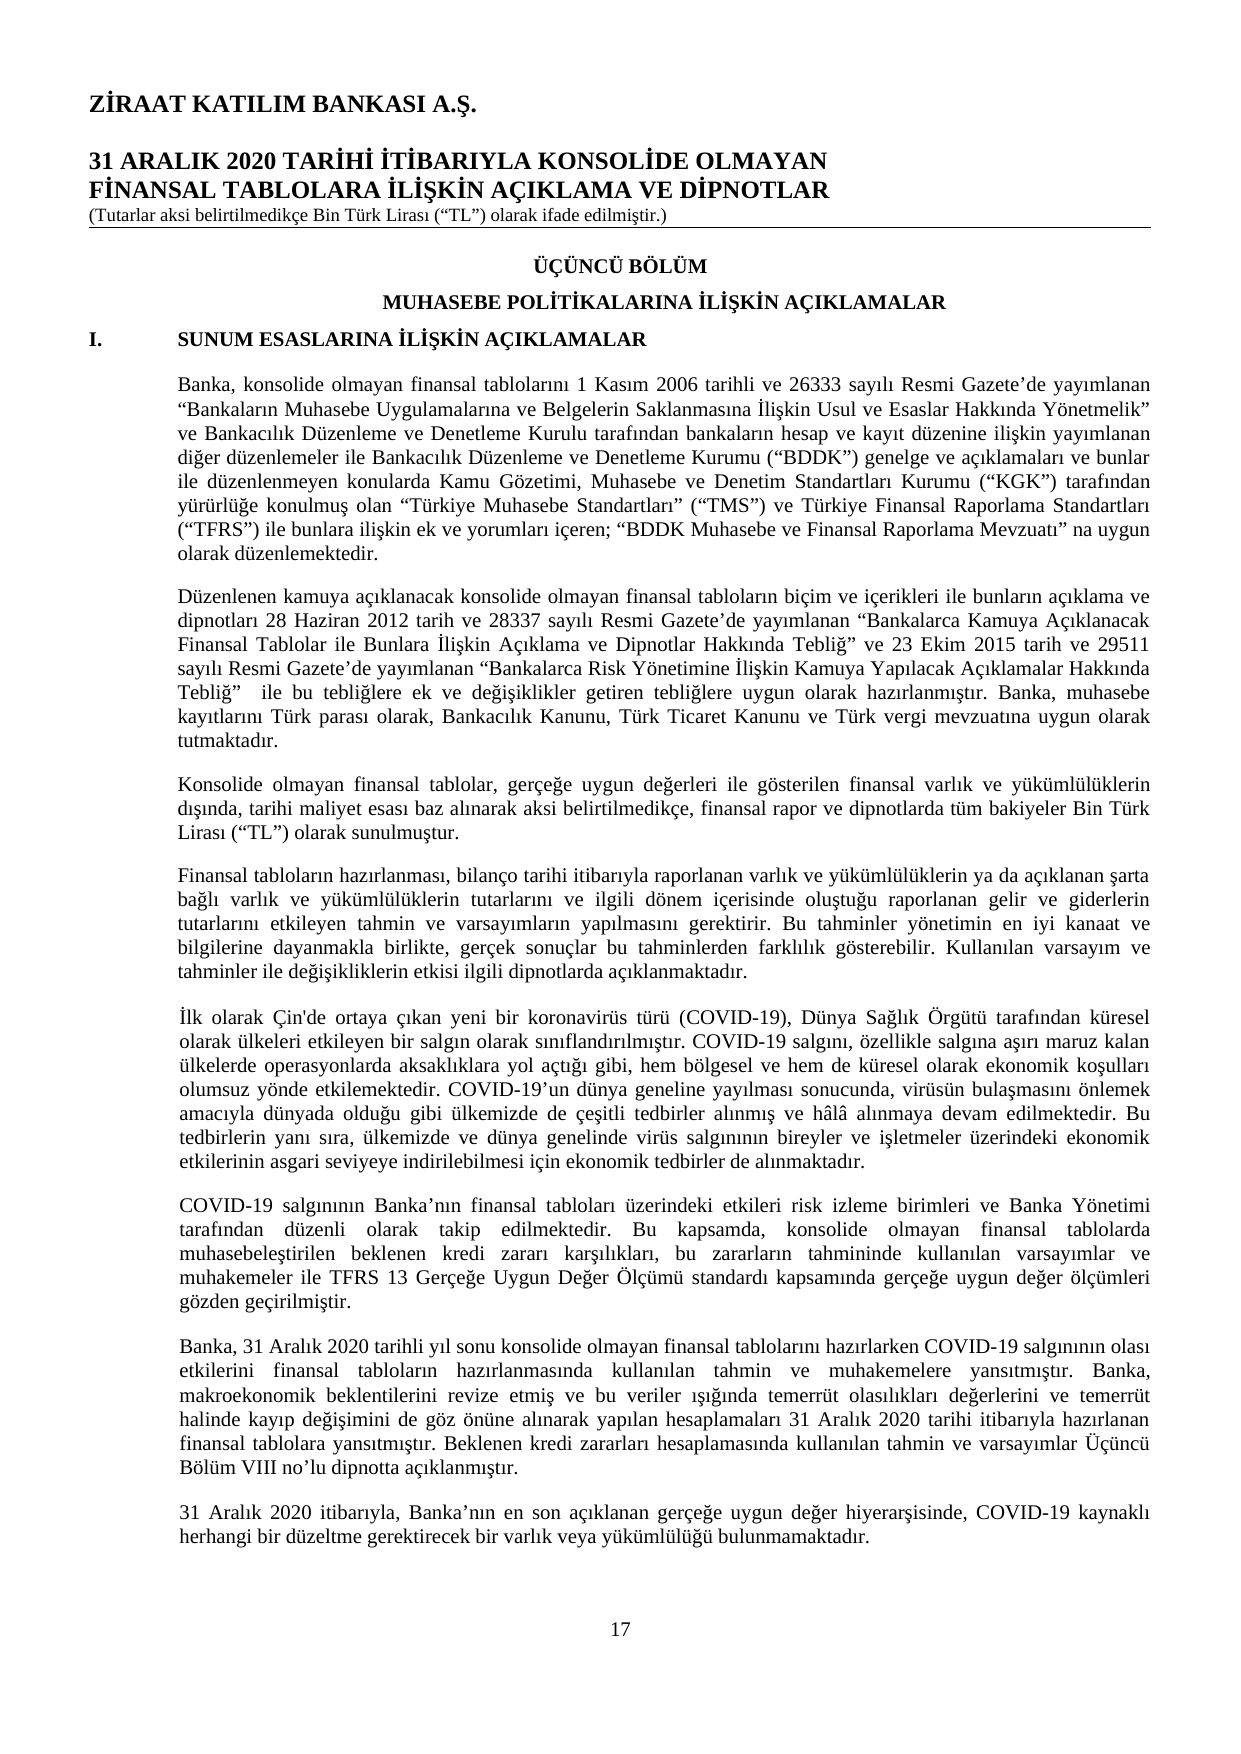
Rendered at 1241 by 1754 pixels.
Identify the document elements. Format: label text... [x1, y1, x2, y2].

text I. SUNUM ESASLARINA İLİŞKİN AÇIKLAMALAR [89, 327, 1152, 351]
text Banka, 31 Aralık 2020 tarihli yıl sonu konsolide olmayan finansal tablolarını hazırlarken COVID-19 salgınının olası etkilerini finansal tabloların hazırlanmasında kullanılan tahmin ve muhakemelere yansıtmıştır. Banka, makroekonomik beklentilerini revize etmiş ve bu veriler ışığında temerrüt olasılıkları değerlerini ve temerrüt halinde kayıp değişimini de göz önüne alınarak yapılan hesaplamaları 31 Aralık 2020 tarihi itibarıyla hazırlanan finansal tablolara yansıtmıştır. Beklenen kredi zararları hesaplamasında kullanılan tahmin ve varsayımlar Üçüncü Bölüm VIII no’lu dipnotta açıklanmıştır. [179, 1334, 1152, 1479]
text Banka, konsolide olmayan finansal tablolarını 1 Kasım 2006 tarihli ve 26333 sayılı Resmi Gazete’de yayımlanan “Bankaların Muhasebe Uygulamalarına ve Belgelerin Saklanmasına İlişkin Usul ve Esaslar Hakkında Yönetmelik” ve Bankacılık Düzenleme ve Denetleme Kurulu tarafından bankaların hesap ve kayıt düzenine ilişkin yayımlanan diğer düzenlemeler ile Bankacılık Düzenleme ve Denetleme Kurumu (“BDDK”) genelge ve açıklamaları ve bunlar ile düzenlenmeyen konularda Kamu Gözetimi, Muhasebe ve Denetim Standartları Kurumu (“KGK”) tarafından yürürlüğe konulmuş olan “Türkiye Muhasebe Standartları” (“TMS”) ve Türkiye Finansal Raporlama Standartları (“TFRS”) ile bunlara ilişkin ek ve yorumları içeren; “BDDK Muhasebe ve Finansal Raporlama Mevzuatı” na uygun olarak düzenlemektedir. [177, 372, 1152, 565]
text COVID-19 salgınının Banka’nın finansal tabloları üzerindeki etkileri risk izleme birimleri ve Banka Yönetimi tarafından düzenli olarak takip edilmektedir. Bu kapsamda, konsolide olmayan finansal tablolarda muhasebeleştirilen beklenen kredi zararı karşılıkları, bu zararların tahmininde kullanılan varsayımlar ve muhakemeler ile TFRS 13 Gerçeğe Uygun Değer Ölçümü standardı kapsamında gerçeğe uygun değer ölçümleri gözden geçirilmiştir. [179, 1192, 1152, 1313]
text 31 Aralık 2020 itibarıyla, Banka’nın en son açıklanan gerçeğe uygun değer hiyerarşisinde, COVID-19 kaynaklı herhangi bir düzeltme gerektirecek bir varlık veya yükümlülüğü bulunmamaktadır. [179, 1500, 1152, 1548]
text MUHASEBE POLİTİKALARINA İLİŞKİN AÇIKLAMALAR [177, 291, 1152, 314]
text Konsolide olmayan finansal tablolar, gerçeğe uygun değerleri ile gösterilen finansal varlık ve yükümlülüklerin dışında, tarihi maliyet esası baz alınarak aksi belirtilmedikçe, finansal rapor ve dipnotlarda tüm bakiyeler Bin Türk Lirası (“TL”) olarak sunulmuştur. [177, 772, 1152, 844]
text ÜÇÜNCÜ BÖLÜM [89, 255, 1152, 278]
text İlk olarak Çin'de ortaya çıkan yeni bir koronavirüs türü (COVID-19), Dünya Sağlık Örgütü tarafından küresel olarak ülkeleri etkileyen bir salgın olarak sınıflandırılmıştır. COVID-19 salgını, özellikle salgına aşırı maruz kalan ülkelerde operasyonlarda aksaklıklara yol açtığı gibi, hem bölgesel ve hem de küresel olarak ekonomik koşulları olumsuz yönde etkilemektedir. COVID-19’un dünya geneline yayılması sonucunda, virüsün bulaşmasını önlemek amacıyla dünyada olduğu gibi ülkemizde de çeşitli tedbirler alınmış ve hâlâ alınmaya devam edilmektedir. Bu tedbirlerin yanı sıra, ülkemizde ve dünya genelinde virüs salgınının bireyler ve işletmeler üzerindeki ekonomik etkilerinin asgari seviyeye indirilebilmesi için ekonomik tedbirler de alınmaktadır. [179, 1005, 1152, 1173]
text Düzenlenen kamuya açıklanacak konsolide olmayan finansal tabloların biçim ve içerikleri ile bunların açıklama ve dipnotları 28 Haziran 2012 tarih ve 28337 sayılı Resmi Gazete’de yayımlanan “Bankalarca Kamuya Açıklanacak Finansal Tablolar ile Bunlara İlişkin Açıklama ve Dipnotlar Hakkında Tebliğ” ve 23 Ekim 2015 tarih ve 29511 sayılı Resmi Gazete’de yayımlanan “Bankalarca Risk Yönetimine İlişkin Kamuya Yapılacak Açıklamalar Hakkında Tebliğ” ile bu tebliğlere ek ve değişiklikler getiren tebliğlere uygun olarak hazırlanmıştır. Banka, muhasebe kayıtlarını Türk parası olarak, Bankacılık Kanunu, Türk Ticaret Kanunu ve Türk vergi mevzuatına uygun olarak tutmaktadır. [177, 584, 1152, 752]
text Finansal tabloların hazırlanması, bilanço tarihi itibarıyla raporlanan varlık ve yükümlülüklerin ya da açıklanan şarta bağlı varlık ve yükümlülüklerin tutarlarını ve ilgili dönem içerisinde oluştuğu raporlanan gelir ve giderlerin tutarlarını etkileyen tahmin ve varsayımların yapılmasını gerektirir. Bu tahminler yönetimin en iyi kanaat ve bilgilerine dayanmakla birlikte, gerçek sonuçlar bu tahminlerden farklılık gösterebilir. Kullanılan varsayım ve tahminler ile değişikliklerin etkisi ilgili dipnotlarda açıklanmaktadır. [177, 863, 1152, 983]
